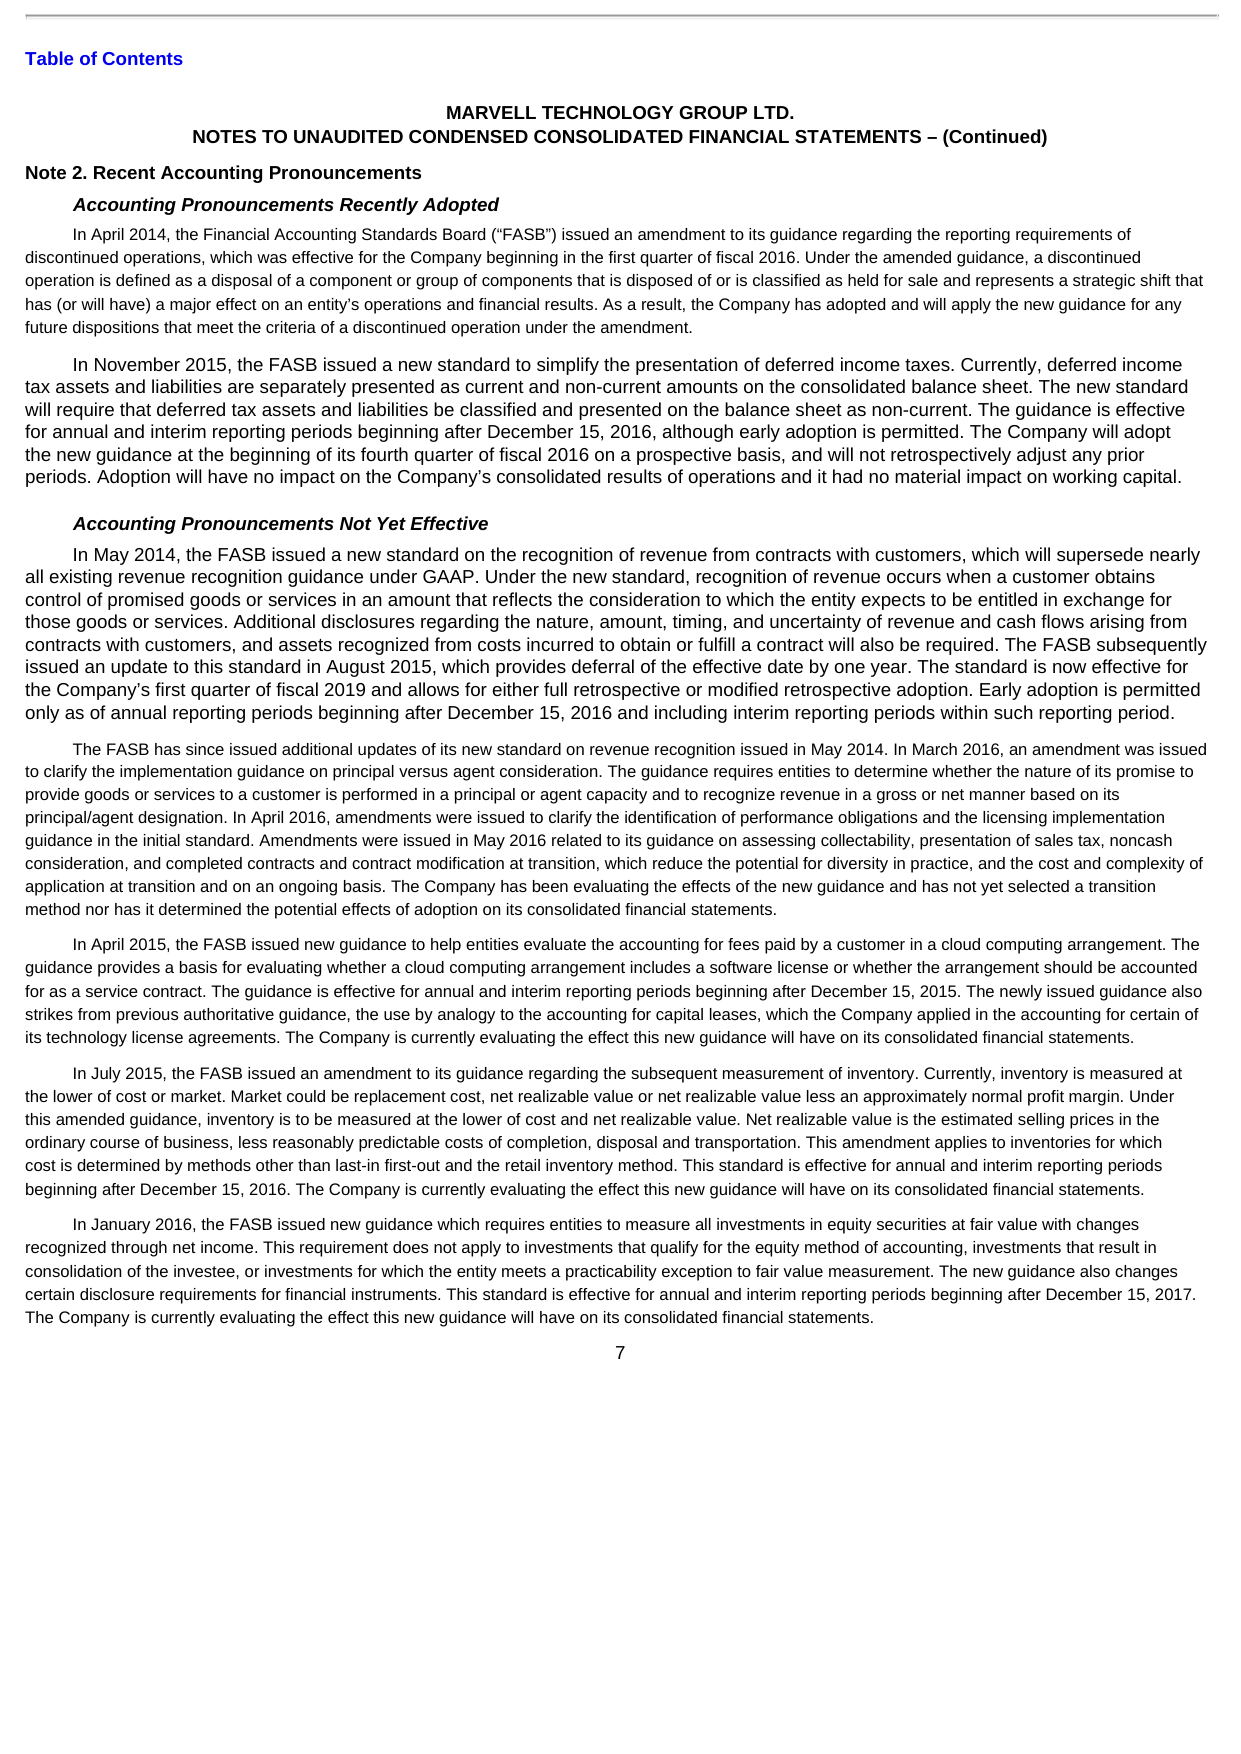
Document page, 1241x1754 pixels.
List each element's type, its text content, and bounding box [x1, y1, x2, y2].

text 7 [25, 1342, 1215, 1364]
text In April 2015, the FASB issued new guidance to help entities evaluate the accounting for fees paid by a customer in a cloud computing arrangement. The guidance provides a basis for evaluating whether a cloud computing arrangement includes a software license or whether the arrangement should be accounted for as a service contract. The guidance is effective for annual and interim reporting periods beginning after December 15, 2015. The newly issued guidance also strikes from previous authoritative guidance, the use by analogy to the accounting for capital leases, which the Company applied in the accounting for certain of its technology license agreements. The Company is currently evaluating the effect this new guidance will have on its consolidated financial statements. [25, 935, 1207, 1047]
text In May 2014, the FASB issued a new standard on the recognition of revenue from contracts with customers, which will supersede nearly all existing revenue recognition guidance under GAAP. Under the new standard, recognition of revenue occurs when a customer obtains control of promised goods or services in an amount that reflects the consideration to which the entity expects to be entitled in exchange for those goods or services. Additional disclosures regarding the nature, amount, timing, and uncertainty of revenue and cash flows arising from contracts with customers, and assets recognized from costs incurred to obtain or fulfill a contract will also be required. The FASB subsequently issued an update to this standard in August 2015, which provides deferral of the effective date by one year. The standard is now effective for the Company’s first quarter of fiscal 2019 and allows for either full retrospective or modified retrospective adoption. Early adoption is permitted only as of annual reporting periods beginning after December 15, 2016 and including interim reporting periods within such reporting period. [25, 543, 1215, 723]
text In July 2015, the FASB issued an amendment to its guidance regarding the subsequent measurement of inventory. Currently, inventory is measured at the lower of cost or market. Market could be replacement cost, net realizable value or net realizable value less an approximately normal profit margin. Under this amended guidance, inventory is to be measured at the lower of cost and net realizable value. Net realizable value is the estimated selling prices in the ordinary course of business, less reasonably predictable costs of completion, disposal and transportation. This amendment applies to inventories for which cost is determined by methods other than last-in first-out and the retail inventory method. This standard is effective for annual and interim reporting periods beginning after December 15, 2016. The Company is currently evaluating the effect this new guidance will have on its consolidated financial statements. [25, 1064, 1194, 1198]
text The FASB has since issued additional updates of its new standard on revenue recognition issued in May 2014. In March 2016, an amendment was issued to clarify the implementation guidance on principal versus agent consideration. The guidance requires entities to determine whether the nature of its promise to provide goods or services to a customer is performed in a principal or agent capacity and to recognize revenue in a gross or net manner based on its principal/agent designation. In April 2016, amendments were issued to clarify the identification of performance obligations and the licensing implementation guidance in the initial standard. Amendments were issued in May 2016 related to its guidance on assessing collectability, presentation of sales tax, noncash consideration, and completed contracts and contract modification at transition, which reduce the potential for diversity in practice, and the cost and complexity of application at transition and on an ongoing basis. The Company has been evaluating the effects of the new guidance and has not yet selected a transition method nor has it determined the potential effects of adoption on its consolidated financial statements. [25, 739, 1211, 919]
text In April 2014, the Financial Accounting Standards Board (“FASB”) issued an amendment to its guidance regarding the reporting requirements of discontinued operations, which was effective for the Company beginning in the first quarter of fiscal 2016. Under the amended guidance, a discontinued operation is defined as a disposal of a component or group of components that is disposed of or is classified as held for sale and represents a strategic shift that has (or will have) a major effect on an entity’s operations and financial results. As a result, the Company has adopted and will apply the new guidance for any future dispositions that meet the criteria of a discontinued operation under the amendment. [25, 224, 1215, 337]
text NOTES TO UNAUDITED CONDENSED CONSOLIDATED FINANCIAL STATEMENTS – (Continued) [25, 125, 1215, 147]
text Accounting Pronouncements Recently Adopted [73, 194, 1215, 215]
text Table of Contents [25, 48, 1215, 69]
picture [23, 14, 1220, 21]
text In November 2015, the FASB issued a new standard to simplify the presentation of deferred income taxes. Currently, deferred income tax assets and liabilities are separately presented as current and non-current amounts on the consolidated balance sheet. The new standard will require that deferred tax assets and liabilities be classified and presented on the balance sheet as non-current. The guidance is effective for annual and interim reporting periods beginning after December 15, 2016, although early adoption is permitted. The Company will adopt the new guidance at the beginning of its fourth quarter of fiscal 2016 on a prospective basis, and will not retrospectively adjust any prior periods. Adoption will have no impact on the Company’s consolidated results of operations and it had no material impact on working capital. [25, 353, 1201, 488]
text Note 2. Recent Accounting Pronouncements [25, 162, 1215, 184]
text MARVELL TECHNOLOGY GROUP LTD. [25, 102, 1215, 123]
text Accounting Pronouncements Not Yet Effective [73, 512, 1215, 534]
text In January 2016, the FASB issued new guidance which requires entities to measure all investments in equity securities at fair value with changes recognized through net income. This requirement does not apply to investments that qualify for the equity method of accounting, investments that result in consolidation of the investee, or investments for which the entity meets a practicability exception to fair value measurement. The new guidance also changes certain disclosure requirements for financial instruments. This standard is effective for annual and interim reporting periods beginning after December 15, 2017. The Company is currently evaluating the effect this new guidance will have on its consolidated financial statements. [25, 1215, 1199, 1327]
